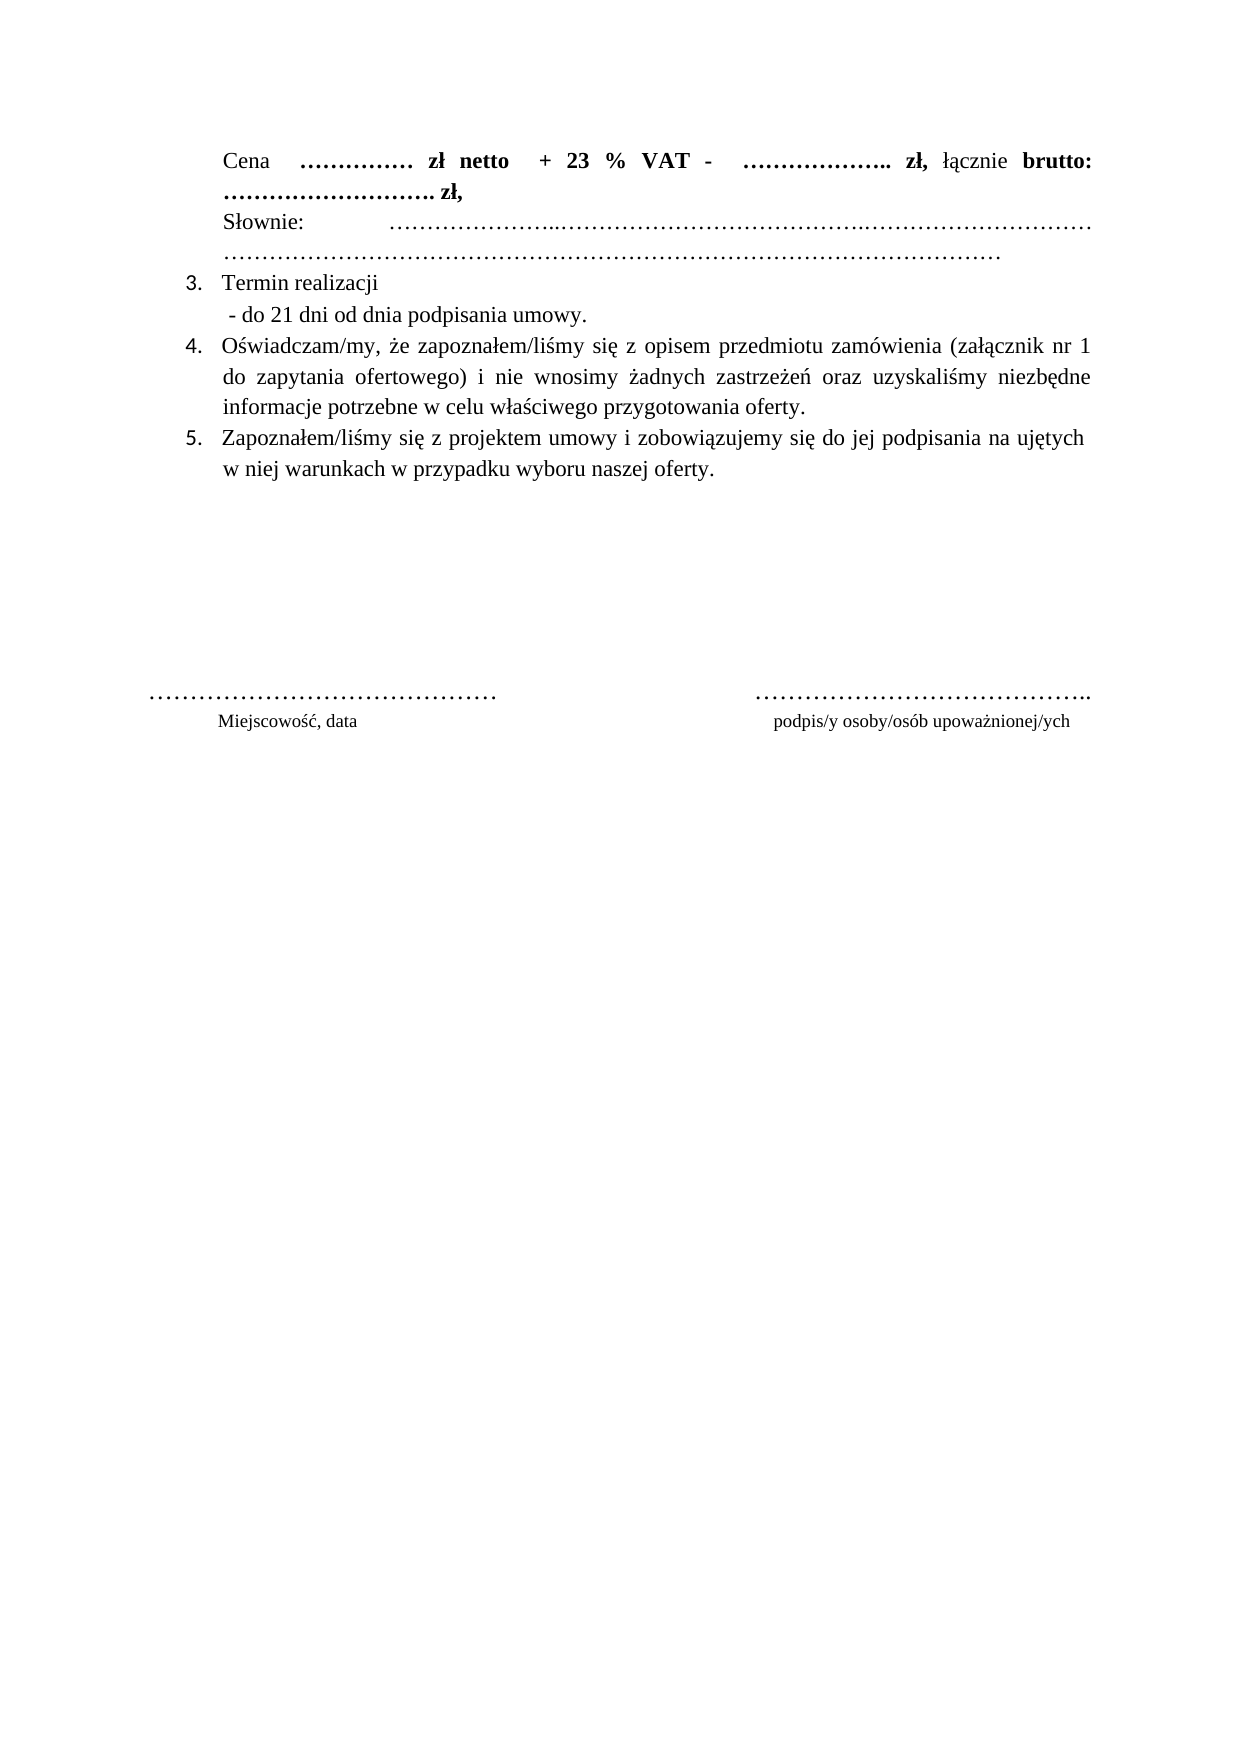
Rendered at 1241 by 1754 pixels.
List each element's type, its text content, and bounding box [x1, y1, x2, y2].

text Miejscowość, data podpis/y osoby/osób upoważnionej/ych [148, 709, 1093, 731]
list Oświadczam/my, że zapoznałem/liśmy się z opisem przedmiotu zamówienia (załącznik nr 1 do zapytania ofertowego) i nie wnosimy żadnych zastrzeżeń oraz uzyskaliśmy niezbędne informacje potrzebne w celu właściwego przygotowania oferty. [185, 331, 1093, 419]
list Cena …………… zł netto + 23 % VAT - ……………….. zł, łącznie brutto: ………………………. zł, [223, 148, 1093, 204]
list Zapoznałem/liśmy się z projektem umowy i zobowiązujemy się do jej podpisania na ujętych w niej warunkach w przypadku wyboru naszej oferty. [185, 423, 1093, 481]
list Słownie: …………………..………………………………….………………………… ………………………………………………………………………………………… [223, 208, 1093, 264]
list Termin realizacji [185, 268, 1093, 296]
list - do 21 dni od dnia podpisania umowy. [223, 301, 1093, 327]
text …………………………………… ………………………………….. [148, 676, 1093, 705]
